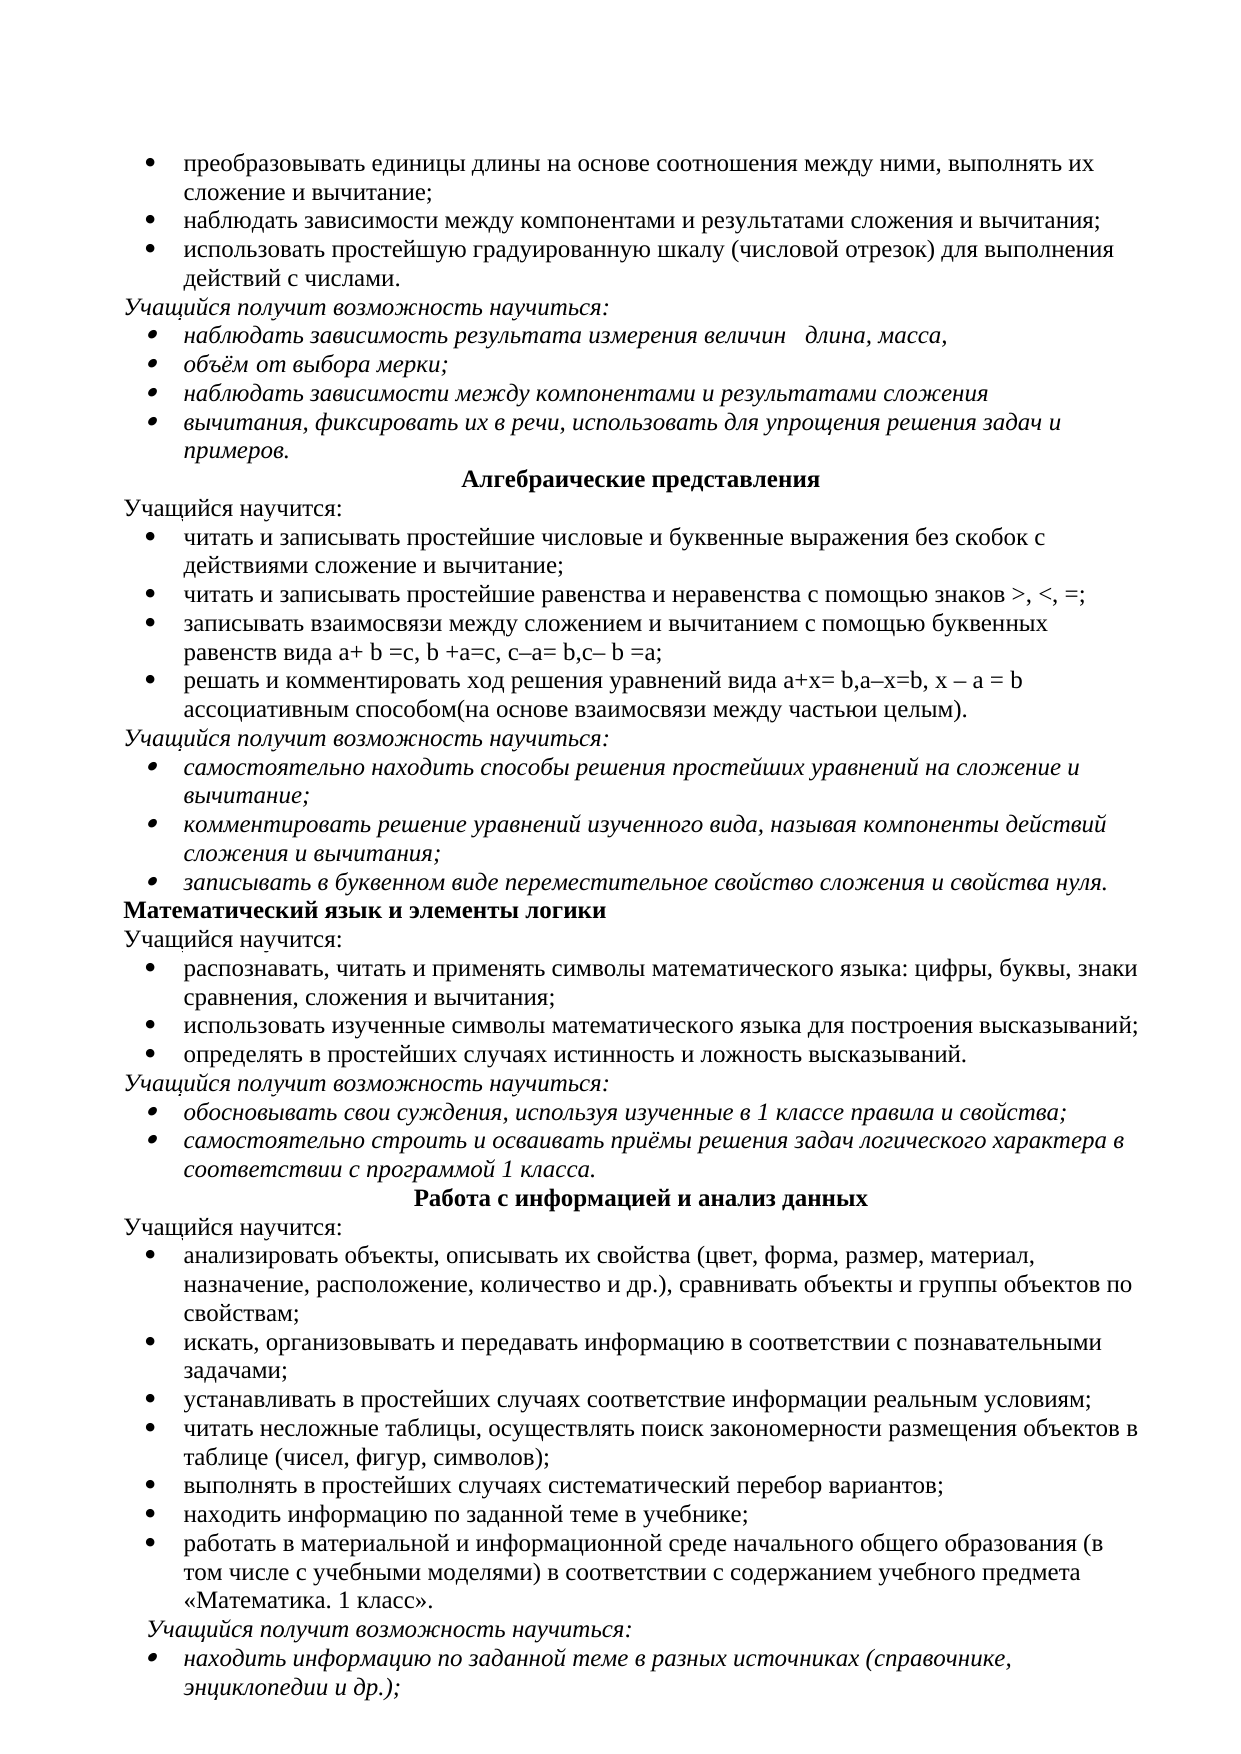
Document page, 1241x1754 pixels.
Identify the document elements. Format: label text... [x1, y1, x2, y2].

list находить информацию по заданной теме в разных источниках (справочнике, энциклопедии и др.); [146, 1643, 1140, 1700]
list распознавать, читать и применять символы математического языка: цифры, буквы, знаки сравнения, сложения и вычитания; [146, 953, 1140, 1010]
text Учащийся получит возможность научиться: [146, 1614, 1140, 1643]
list наблюдать зависимости между компонентами и результатами сложения и вычитания; [146, 205, 1140, 234]
list наблюдать зависимость результата измерения величин длина, масса, [146, 320, 1140, 349]
list комментировать решение уравнений изученного вида, называя компоненты действий сложения и вычитания; [146, 809, 1140, 867]
list определять в простейших случаях истинность и ложность высказываний. [146, 1039, 1140, 1068]
list работать в материальной и информационной среде начального общего образования (в том числе с учебными моделями) в соответствии с содержанием учебного предмета «Математика. 1 класс». [146, 1528, 1140, 1614]
list использовать изученные символы математического языка для построения высказываний; [146, 1010, 1140, 1039]
text Работа с информацией и анализ данных [123, 1183, 1158, 1212]
text Алгебраические представления [123, 464, 1158, 493]
text Учащийся научится: [123, 924, 944, 953]
list самостоятельно находить способы решения простейших уравнений на сложение и вычитание; [146, 752, 1140, 809]
text Учащийся научится: [123, 493, 1144, 522]
list устанавливать в простейших случаях соответствие информации реальным условиям; [146, 1384, 1140, 1413]
text Учащийся получит возможность научиться: [123, 292, 1144, 320]
list выполнять в простейших случаях систематический перебор вариантов; [146, 1470, 1140, 1499]
list объём от выбора мерки; [146, 349, 1140, 378]
list использовать простейшую градуированную шкалу (числовой отрезок) для выполнения действий с числами. [146, 234, 1140, 292]
list наблюдать зависимости между компонентами и результатами сложения [146, 378, 1140, 407]
list читать несложные таблицы, осуществлять поиск закономерности размещения объектов в таблице (чисел, фигур, символов); [146, 1413, 1140, 1470]
list записывать в буквенном виде переместительное свойство сложения и свойства нуля. [146, 867, 1140, 895]
list записывать взаимосвязи между сложением и вычитанием с помощью буквенных равенств вида а+ b =с, b +а=с, с–а= b,с– b =а; [146, 608, 1140, 665]
text Учащийся получит возможность научиться: [123, 723, 1144, 752]
text Учащийся научится: [123, 1212, 1158, 1240]
list анализировать объекты, описывать их свойства (цвет, форма, размер, материал, назначение, расположение, количество и др.), сравнивать объекты и группы объектов по свойствам; [146, 1240, 1140, 1327]
list самостоятельно строить и осваивать приёмы решения задач логического характера в соответствии с программой 1 класса. [146, 1125, 1140, 1183]
list вычитания, фиксировать их в речи, использовать для упрощения решения задач и примеров. [146, 407, 1140, 464]
list обосновывать свои суждения, используя изученные в 1 классе правила и свойства; [146, 1097, 1140, 1125]
text Учащийся получит возможность научиться: [123, 1068, 1144, 1097]
list читать и записывать простейшие равенства и неравенства с помощью знаков >, <, =; [146, 579, 1140, 608]
list решать и комментировать ход решения уравнений вида а+х= b,а–х=b, x – a = b ассоциативным способом(на основе взаимосвязи между частьюи целым). [146, 665, 1140, 723]
list преобразовывать единицы длины на основе соотношения между ними, выполнять их сложение и вычитание; [146, 148, 1140, 205]
text Математический язык и элементы логики [123, 895, 944, 924]
list читать и записывать простейшие числовые и буквенные выражения без скобок с действиями сложение и вычитание; [146, 522, 1140, 579]
list искать, организовывать и передавать информацию в соответствии с познавательными задачами; [146, 1327, 1140, 1384]
list находить информацию по заданной теме в учебнике; [146, 1499, 1140, 1528]
